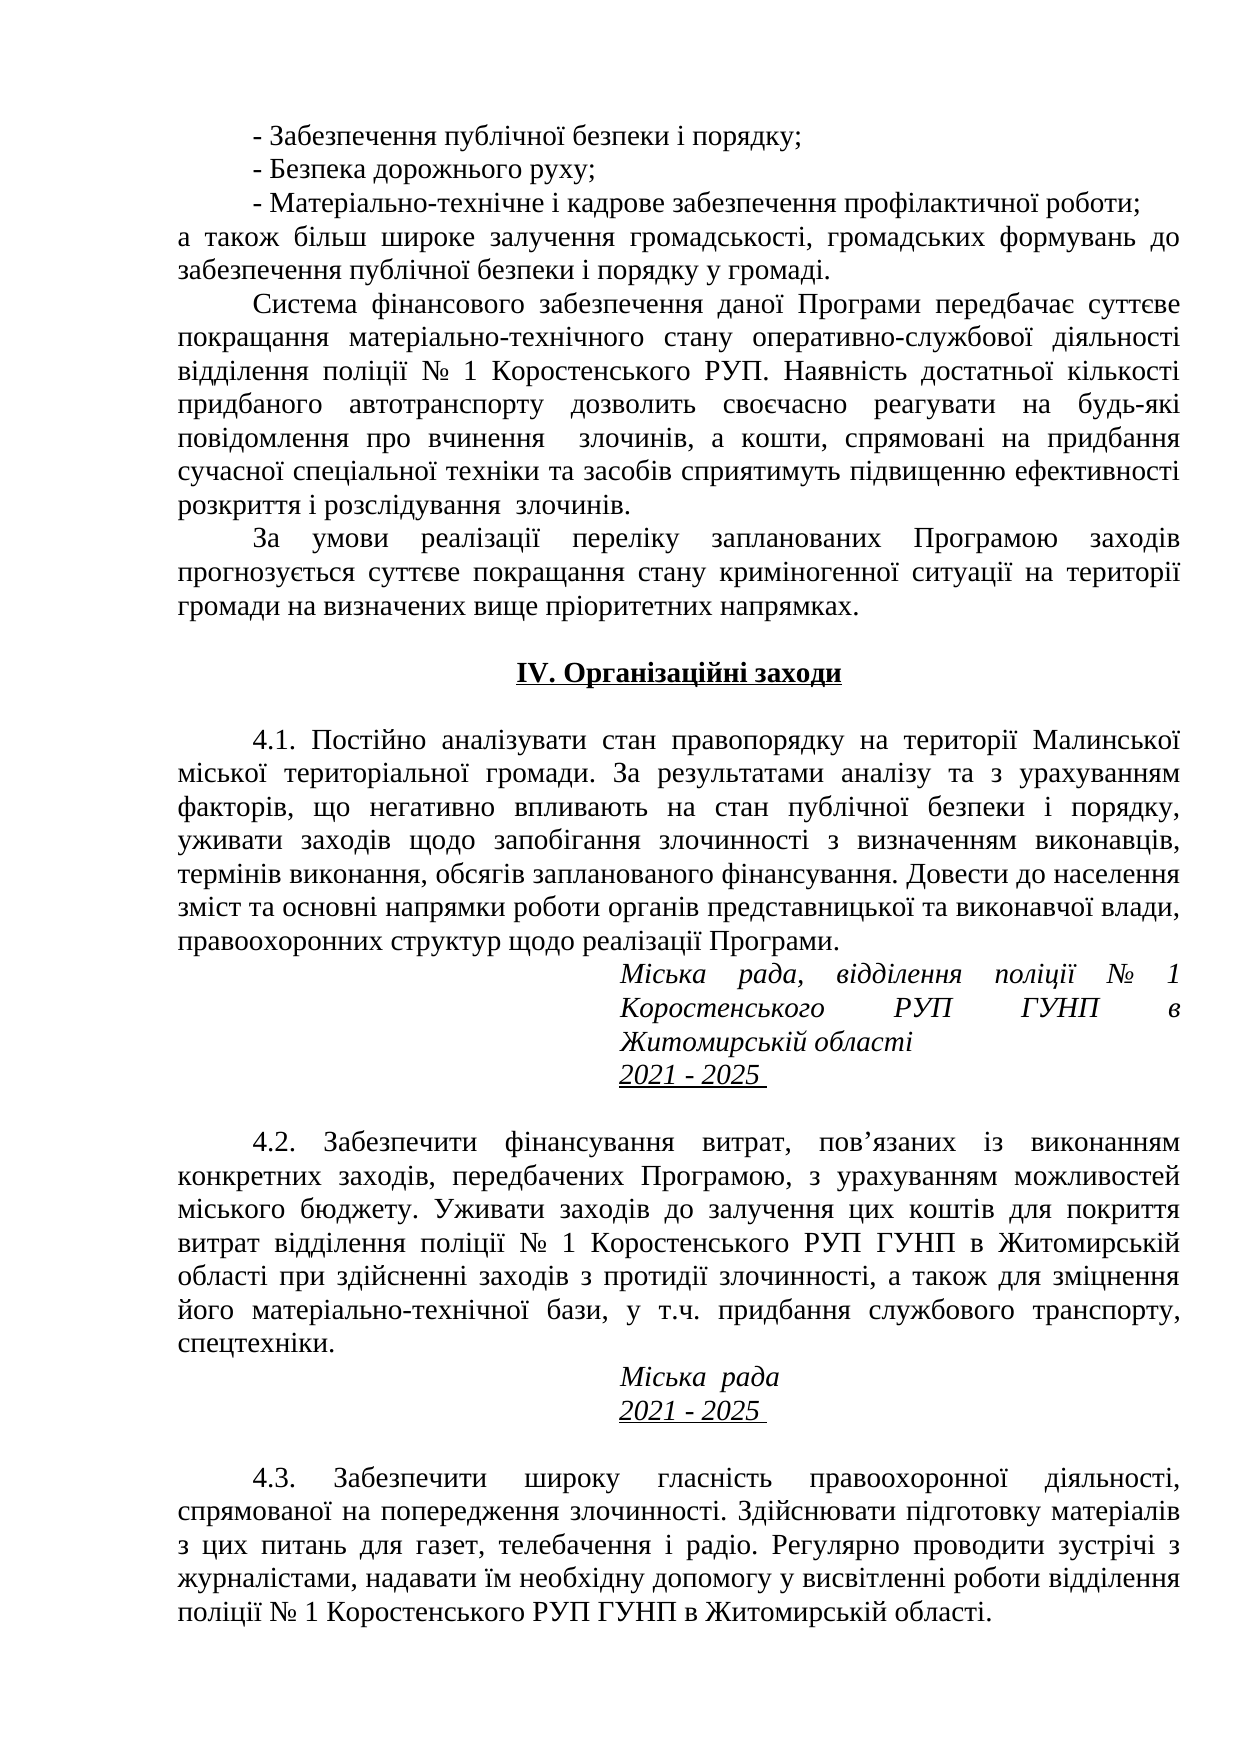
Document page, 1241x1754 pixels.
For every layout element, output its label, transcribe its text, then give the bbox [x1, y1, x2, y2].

text 4.1. Постійно аналізувати стан правопорядку на території Малинської міської територіальної громади. За результатами аналізу та з урахуванням факторів, що негативно впливають на стан публічної безпеки і порядку, уживати заходів щодо запобігання злочинності з визначенням виконавців, термінів виконання, обсягів запланованого фінансування. Довести до населення зміст та основні напрямки роботи органів представницької та виконавчої влади, правоохоронних структур щодо реалізації Програми. [177, 722, 1181, 957]
text 4.3. Забезпечити широку гласність правоохоронної діяльності, спрямованої на попередження злочинності. Здійснювати підготовку матеріалів з цих питань для газет, телебачення і радіо. Регулярно проводити зустрічі з журналістами, надавати їм необхідну допомогу у висвітленні роботи відділення поліції № 1 Коростенського РУП ГУНП в Житомирській області. [177, 1460, 1181, 1627]
text - Безпека дорожнього руху; [177, 152, 1181, 185]
text За умови реалізації переліку запланованих Програмою заходів прогнозується суттєве покращання стану криміногенної ситуації на території громади на визначених вище пріоритетних напрямках. [177, 521, 1181, 621]
text IV. Організаційні заходи [177, 655, 1181, 688]
text Міська рада, відділення поліції № 1 Коростенського РУП ГУНП в Житомирській області [620, 957, 1181, 1057]
text - Забезпечення публічної безпеки і порядку; [177, 118, 1181, 152]
text 2021 - 2025 [546, 1057, 1181, 1091]
text Система фінансового забезпечення даної Програми передбачає суттєве покращання матеріально-технічного стану оперативно-службової діяльності відділення поліції № 1 Коростенського РУП. Наявність достатньої кількості придбаного автотранспорту дозволить своєчасно реагувати на будь-які повідомлення про вчинення злочинів, а кошти, спрямовані на придбання сучасної спеціальної техніки та засобів сприятимуть підвищенню ефективності розкриття і розслідування злочинів. [177, 286, 1181, 521]
text а також більш широке залучення громадськості, громадських формувань до забезпечення публічної безпеки і порядку у громаді. [177, 219, 1181, 286]
text - Матеріально-технічне і кадрове забезпечення профілактичної роботи; [177, 185, 1181, 219]
text 2021 - 2025 [546, 1393, 1181, 1426]
text 4.2. Забезпечити фінансування витрат, пов’язаних із виконанням конкретних заходів, передбачених Програмою, з урахуванням можливостей міського бюджету. Уживати заходів до залучення цих коштів для покриття витрат відділення поліції № 1 Коростенського РУП ГУНП в Житомирській області при здійсненні заходів з протидії злочинності, а також для зміцнення його матеріально-технічної бази, у т.ч. придбання службового транспорту, спецтехніки. [177, 1124, 1181, 1359]
text Міська рада [620, 1359, 1181, 1393]
